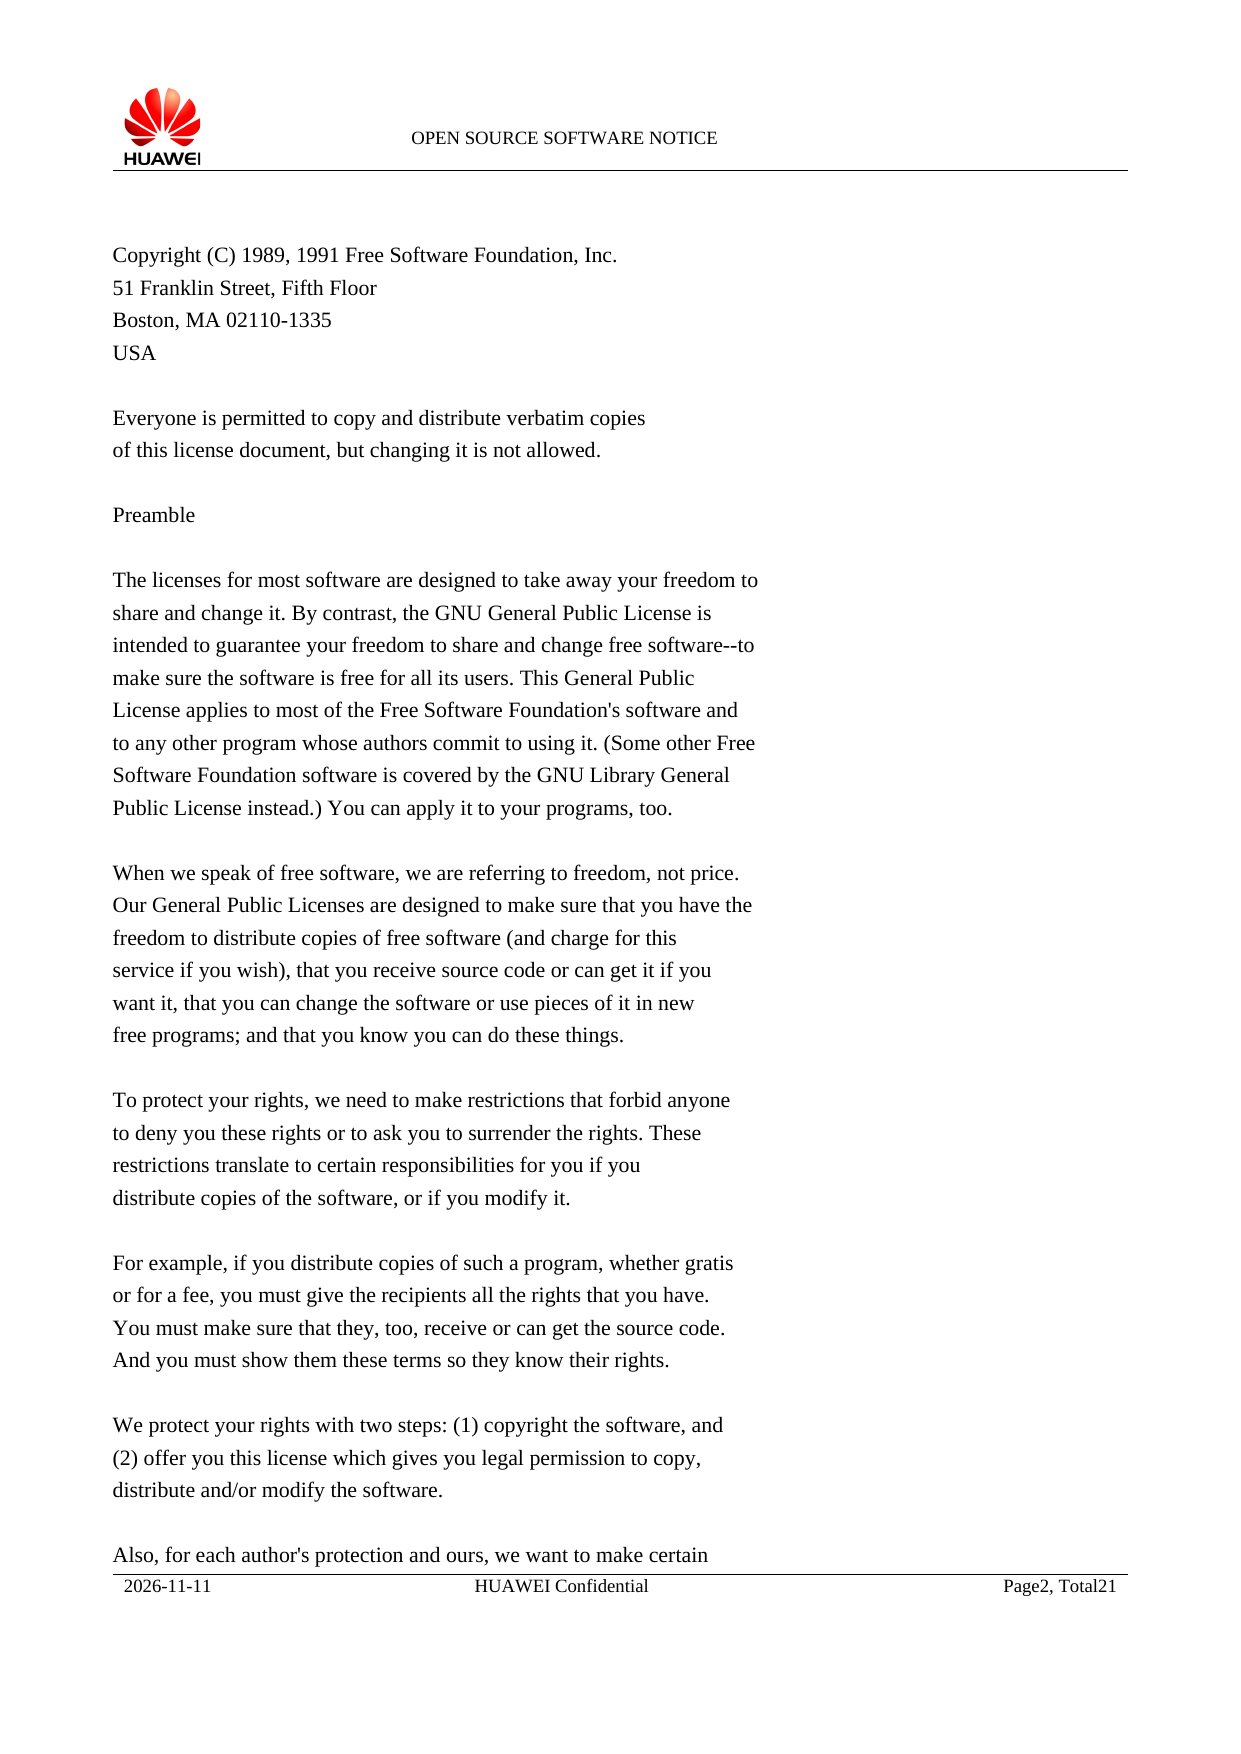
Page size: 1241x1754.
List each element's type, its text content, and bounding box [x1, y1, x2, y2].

text share and change it. By contrast, the GNU General Public License is [112, 596, 1128, 629]
text USA [112, 336, 1128, 369]
text When we speak of free software, we are referring to freedom, not price. [112, 856, 1128, 889]
text to deny you these rights or to ask you to surrender the rights. These [112, 1116, 1128, 1149]
text The licenses for most software are designed to take away your freedom to [112, 564, 1128, 596]
text to any other program whose authors commit to using it. (Some other Free [112, 726, 1128, 759]
text And you must show them these terms so they know their rights. [112, 1344, 1128, 1376]
text intended to guarantee your freedom to share and change free software--to [112, 629, 1128, 661]
text Public License instead.) You can apply it to your programs, too. [112, 791, 1128, 824]
text distribute copies of the software, or if you modify it. [112, 1181, 1128, 1214]
picture [124, 88, 201, 165]
text 51 Franklin Street, Fifth Floor [112, 271, 1128, 304]
text of this license document, but changing it is not allowed. [112, 434, 1128, 466]
text freedom to distribute copies of free software (and charge for this [112, 921, 1128, 954]
text distribute and/or modify the software. [112, 1474, 1128, 1506]
text For example, if you distribute copies of such a program, whether gratis [112, 1246, 1128, 1279]
text Software Foundation software is covered by the GNU Library General [112, 759, 1128, 791]
text Everyone is permitted to copy and distribute verbatim copies [112, 401, 1128, 434]
text (2) offer you this license which gives you legal permission to copy, [112, 1441, 1128, 1474]
text free programs; and that you know you can do these things. [112, 1019, 1128, 1051]
text want it, that you can change the software or use pieces of it in new [112, 986, 1128, 1019]
text restrictions translate to certain responsibilities for you if you [112, 1149, 1128, 1181]
text Boston, MA 02110-1335 [112, 304, 1128, 336]
text License applies to most of the Free Software Foundation's software and [112, 694, 1128, 726]
text Also, for each author's protection and ours, we want to make certain [112, 1539, 1128, 1571]
text Preamble [112, 499, 1128, 531]
text Our General Public Licenses are designed to make sure that you have the [112, 889, 1128, 921]
text You must make sure that they, too, receive or can get the source code. [112, 1311, 1128, 1344]
text make sure the software is free for all its users. This General Public [112, 661, 1128, 694]
text or for a fee, you must give the recipients all the rights that you have. [112, 1279, 1128, 1311]
text To protect your rights, we need to make restrictions that forbid anyone [112, 1084, 1128, 1116]
text service if you wish), that you receive source code or can get it if you [112, 954, 1128, 986]
text Copyright (C) 1989, 1991 Free Software Foundation, Inc. [112, 239, 1128, 271]
text We protect your rights with two steps: (1) copyright the software, and [112, 1409, 1128, 1441]
